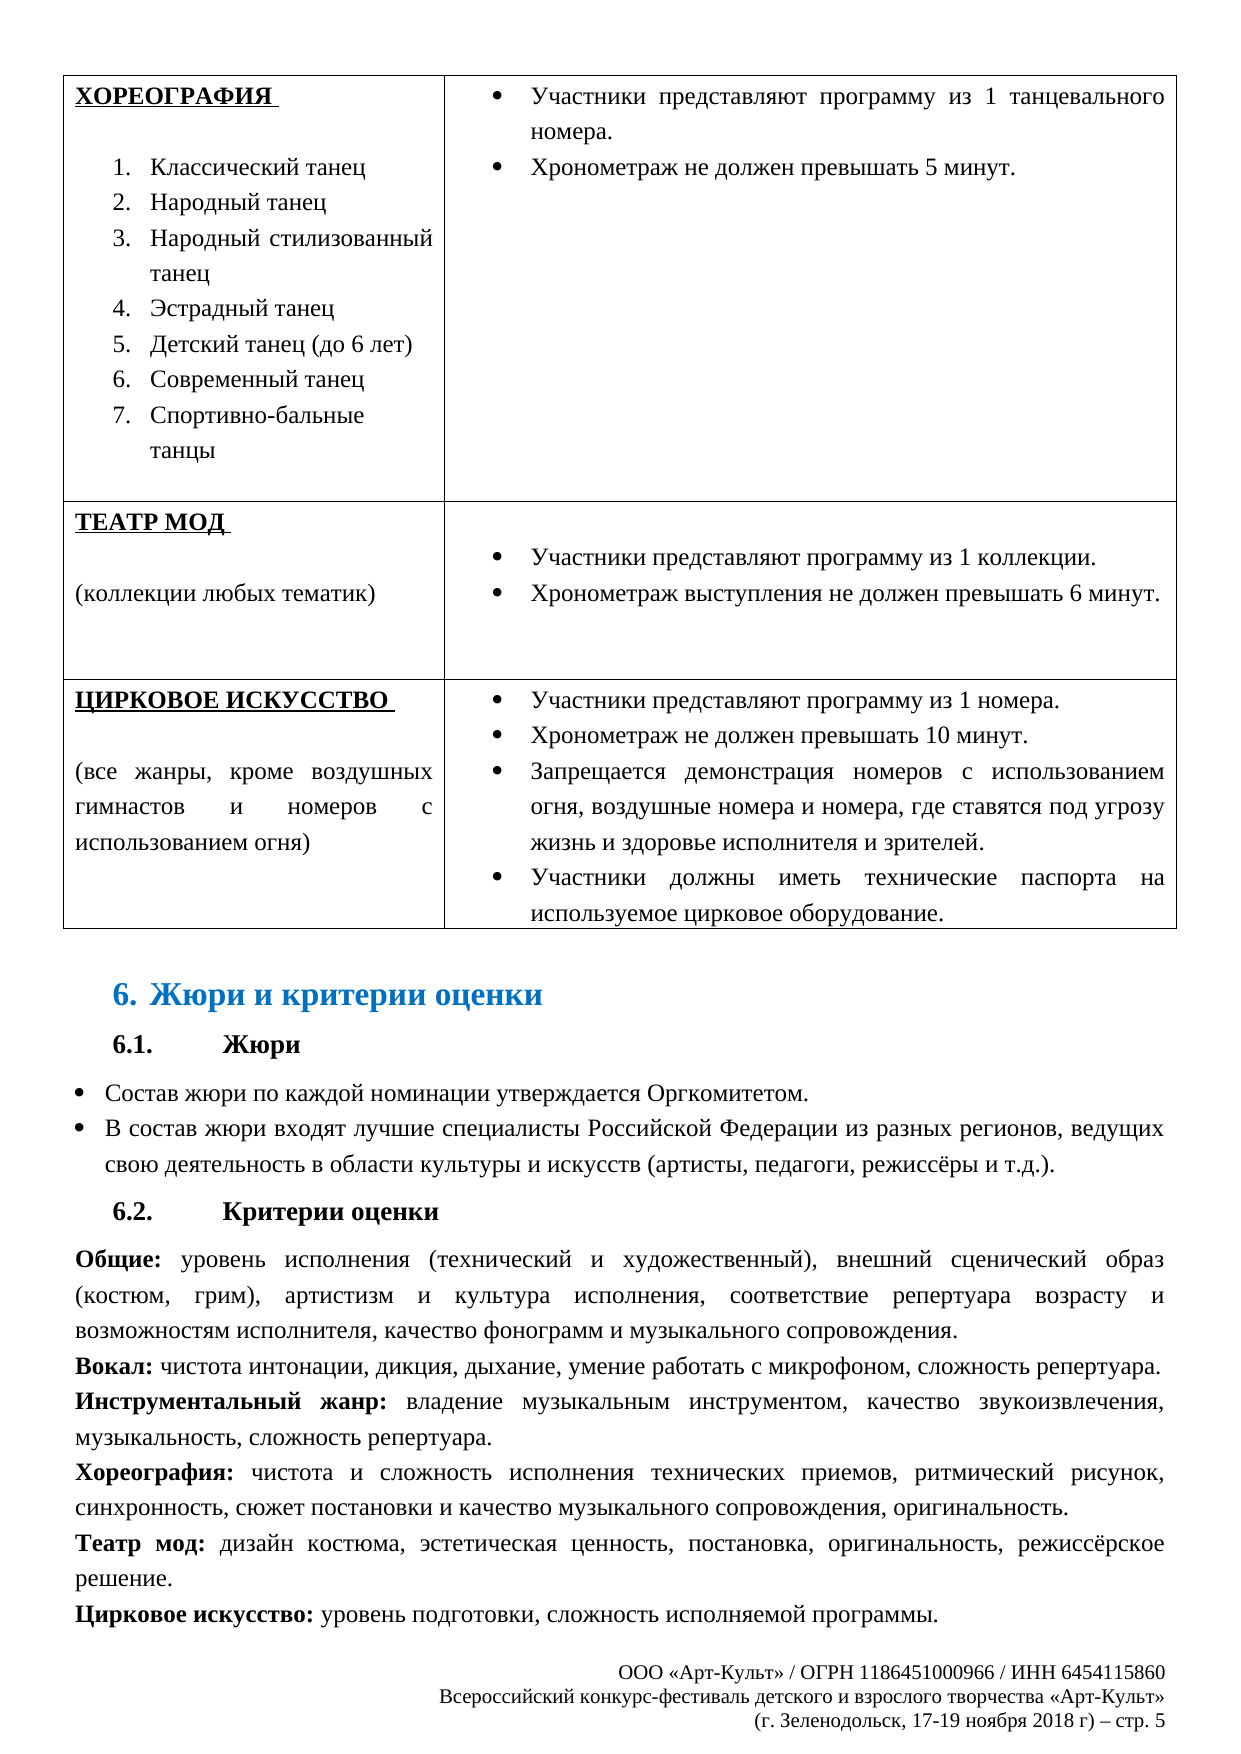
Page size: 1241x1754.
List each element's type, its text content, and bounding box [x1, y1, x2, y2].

list В состав жюри входят лучшие специалисты Российской Федерации из разных регионов, ведущих свою деятельность в области культуры и искусств (артисты, педагоги, режиссёры и т.д.). [75, 1108, 1165, 1179]
table_cell ЦИРКОВОЕ ИСКУССТВО (все жанры, кроме воздушных гимнастов и номеров с использованием огня) [64, 680, 444, 928]
text Театр мод: дизайн костюма, эстетическая ценность, постановка, оригинальность, режиссёрское решение. [75, 1523, 1165, 1594]
list Жюри [112, 1025, 1165, 1060]
list Жюри и критерии оценки [112, 977, 1165, 1012]
table_cell ТЕАТР МОД (коллекции любых тематик) [64, 502, 444, 679]
text Общие: уровень исполнения (технический и художественный), внешний сценический образ (костюм, грим), артистизм и культура исполнения, соответствие репертуара возрасту и возможностям исполнителя, качество фонограмм и музыкального сопровождения. [75, 1239, 1165, 1346]
list Состав жюри по каждой номинации утверждается Оргкомитетом. [75, 1073, 1165, 1108]
text Хореография: чистота и сложность исполнения технических приемов, ритмический рисунок, синхронность, сюжет постановки и качество музыкального сопровождения, оригинальность. [75, 1452, 1165, 1523]
text Вокал: чистота интонации, дикция, дыхание, умение работать с микрофоном, сложность репертуара. [75, 1346, 1165, 1381]
table_cell Участники представляют программу из 1 номера. Хронометраж не должен превышать 10 минут. Запрещается демонстрация номеров с использованием огня, воздушные номера и номера, где ставятся под угрозу жизнь и здоровье исполнителя и зрителей. Участники должны иметь технические паспорта на используемое цирковое оборудование. [445, 680, 1176, 928]
list Критерии оценки [112, 1192, 1165, 1227]
table_cell ХОРЕОГРАФИЯ Классический танец Народный танец Народный стилизованный танец Эстрадный танец Детский танец (до 6 лет) Современный танец Спортивно-бальные танцы [64, 76, 444, 501]
table_cell Участники представляют программу из 1 коллекции. Хронометраж выступления не должен превышать 6 минут. [445, 502, 1176, 679]
text Инструментальный жанр: владение музыкальным инструментом, качество звукоизвлечения, музыкальность, сложность репертуара. [75, 1381, 1165, 1452]
text Цирковое искусство: уровень подготовки, сложность исполняемой программы. [75, 1594, 1165, 1629]
table_cell Участники представляют программу из 1 танцевального номера. Хронометраж не должен превышать 5 минут. [445, 76, 1176, 501]
